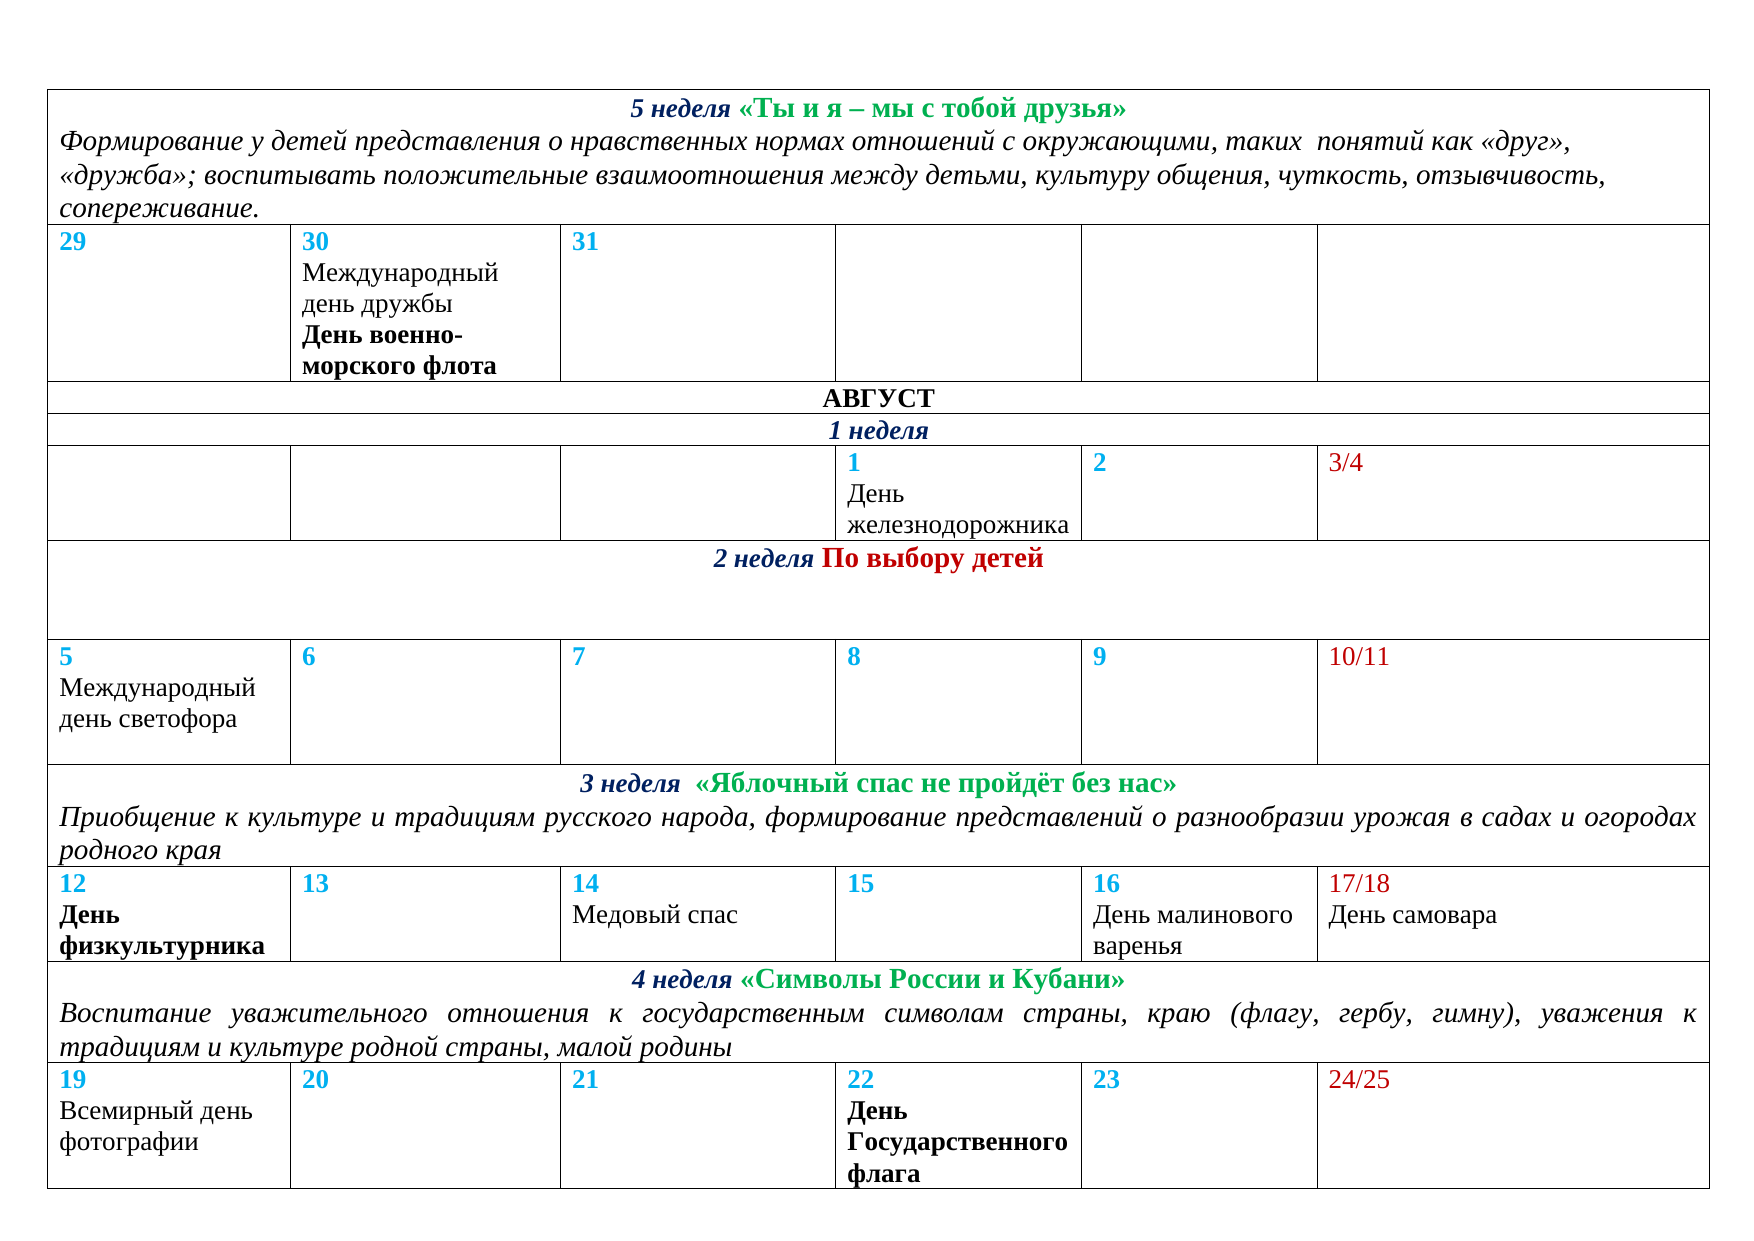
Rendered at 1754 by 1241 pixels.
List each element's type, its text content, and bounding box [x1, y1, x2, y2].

table_cell [1082, 225, 1317, 381]
table_cell АВГУСТ [48, 382, 1709, 413]
table_cell 12 День физкультурника [48, 867, 290, 961]
table_cell 17/18 День самовара [1318, 867, 1709, 961]
table_cell 4 неделя «Символы России и Кубани» Воспитание уважительного отношения к государственным символам страны, краю (флагу, гербу, гимну), уважения к традициям и культуре родной страны, малой родины [48, 962, 1709, 1062]
table_cell 9 [1082, 640, 1317, 764]
table_cell 23 [1082, 1063, 1317, 1188]
table_cell 5 неделя «Ты и я – мы с тобой друзья» Формирование у детей представления о нравственных нормах отношений с окружающими, таких понятий как «друг», «дружба»; воспитывать положительные взаимоотношения между детьми, культуру общения, чуткость, отзывчивость, сопереживание. [48, 90, 1709, 224]
table_cell 30 Международный день дружбы День военно-морского флота [291, 225, 560, 381]
table_cell 29 [48, 225, 290, 381]
table_cell 2 [1082, 446, 1317, 539]
table_cell 13 [291, 867, 560, 961]
table_cell 5 Международный день светофора [48, 640, 290, 764]
table_cell 7 [561, 640, 835, 764]
table_cell 21 [561, 1063, 835, 1188]
table_cell [48, 446, 290, 539]
table_cell 14 Медовый спас [561, 867, 835, 961]
table_cell 8 [836, 640, 1081, 764]
table_cell [561, 446, 835, 539]
table_cell 20 [291, 1063, 560, 1188]
table_cell 1 неделя [48, 414, 1709, 445]
table_cell [836, 225, 1081, 381]
table_cell 24/25 [1318, 1063, 1709, 1188]
table_cell 19 Всемирный день фотографии [48, 1063, 290, 1188]
table_cell 15 [836, 867, 1081, 961]
table_cell 1 День железнодорожника [836, 446, 1081, 539]
table_cell 16 День малинового варенья [1082, 867, 1317, 961]
table_cell [1318, 225, 1709, 381]
table_cell 10/11 [1318, 640, 1709, 764]
table_cell 6 [291, 640, 560, 764]
table_cell 3 неделя «Яблочный спас не пройдёт без нас» Приобщение к культуре и традициям русского народа, формирование представлений о разнообразии урожая в садах и огородах родного края [48, 765, 1709, 866]
table_cell 31 [561, 225, 835, 381]
table_cell 2 неделя По выбору детей [48, 541, 1709, 639]
table_cell 3/4 [1318, 446, 1709, 539]
table_cell 22 День Государственного флага [836, 1063, 1081, 1188]
table_cell [291, 446, 560, 539]
